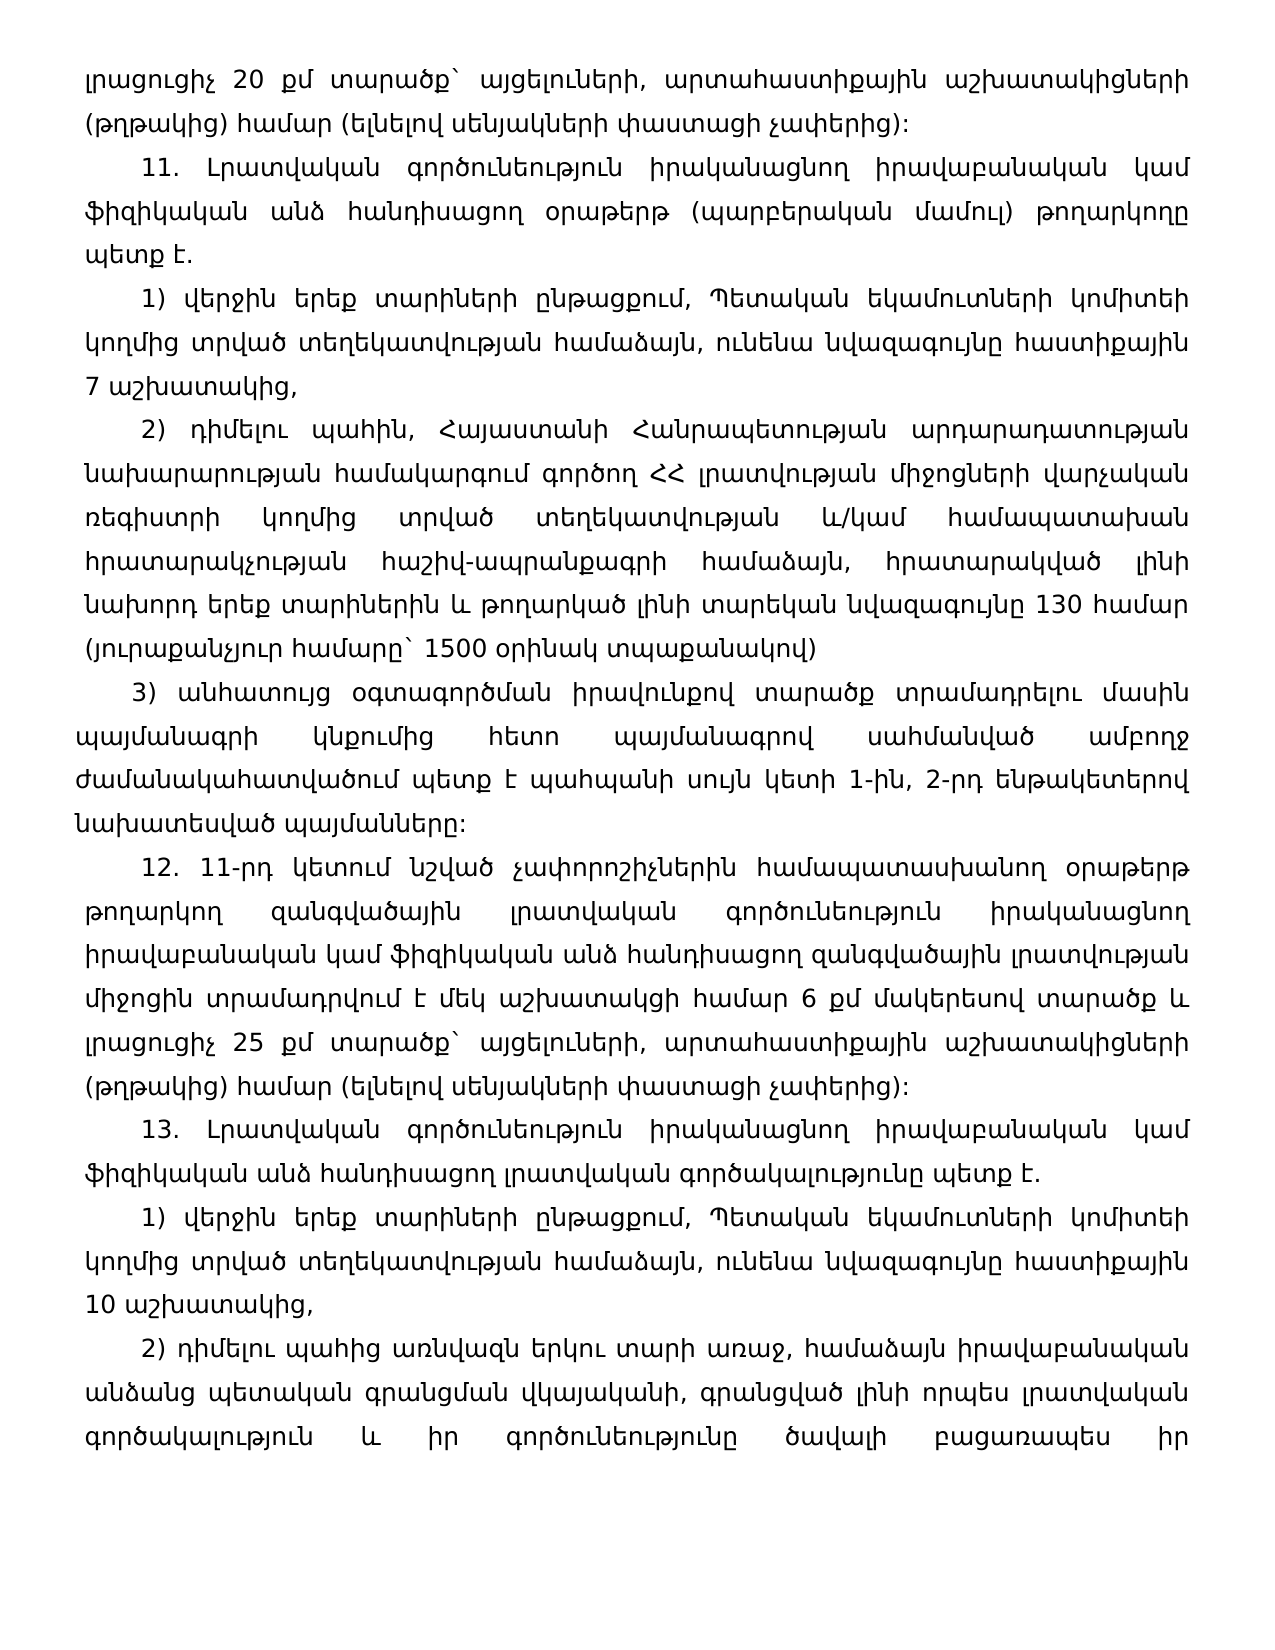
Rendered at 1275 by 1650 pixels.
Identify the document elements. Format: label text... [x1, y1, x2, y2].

text 2) դիմելու պահին, Հայաստանի Հանրապետության արդարադատության նախարարության համակարգում գործող ՀՀ լրատվության միջոցների վարչական ռեգիստրի կողմից տրված տեղեկատվության և/կամ համապատախան հրատարակչության հաշիվ-ապրանքագրի համաձայն, հրատարակված լինի նախորդ երեք տարիներին և թողարկած լինի տարեկան նվազագույնը 130 համար (յուրաքանչյուր համարը` 1500 օրինակ տպաքանակով) [84, 416, 1191, 663]
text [84, 66, 1191, 138]
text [84, 1334, 1191, 1451]
text 1) վերջին երեք տարիների ընթացքում, Պետական եկամուտների կոմիտեի կողմից տրված տեղեկատվության համաձայն, ունենա նվազագույնը հաստիքային 7 աշխատակից, [84, 284, 1191, 401]
text 1) վերջին երեք տարիների ընթացքում, Պետական եկամուտների կոմիտեի կողմից տրված տեղեկատվության համաձայն, ունենա նվազագույնը հաստիքային 10 աշխատակից, [84, 1203, 1191, 1320]
text 3) անհատույց օգտագործման իրավունքով տարածք տրամադրելու մասին պայմանագրի կնքումից հետո պայմանագրով սահմանված ամբողջ ժամանակահատվածում պետք է պահպանի սույն կետի 1-ին, 2-րդ ենթակետերով նախատեսված պայմանները: [75, 678, 1191, 838]
text 12. 11-րդ կետում նշված չափորոշիչներին համապատասխանող օրաթերթ թողարկող զանգվածային լրատվական գործունեություն իրականացնող իրավաբանական կամ ֆիզիկական անձ հանդիսացող զանգվածային լրատվության միջոցին տրամադրվում է մեկ աշխատակցի համար 6 քմ մակերեսով տարածք և լրացուցիչ 25 քմ տարածք` այցելուների, արտահաստիքային աշխատակիցների (թղթակից) համար (ելնելով սենյակների փաստացի չափերից): [84, 853, 1191, 1101]
text 11. Լրատվական գործունեություն իրականացնող իրավաբանական կամ ֆիզիկական անձ հանդիսացող օրաթերթ (պարբերական մամուլ) թողարկողը պետք է. [84, 153, 1191, 270]
text 13. Լրատվական գործունեություն իրականացնող իրավաբանական կամ ֆիզիկական անձ հանդիսացող լրատվական գործակալությունը պետք է. [84, 1116, 1191, 1188]
